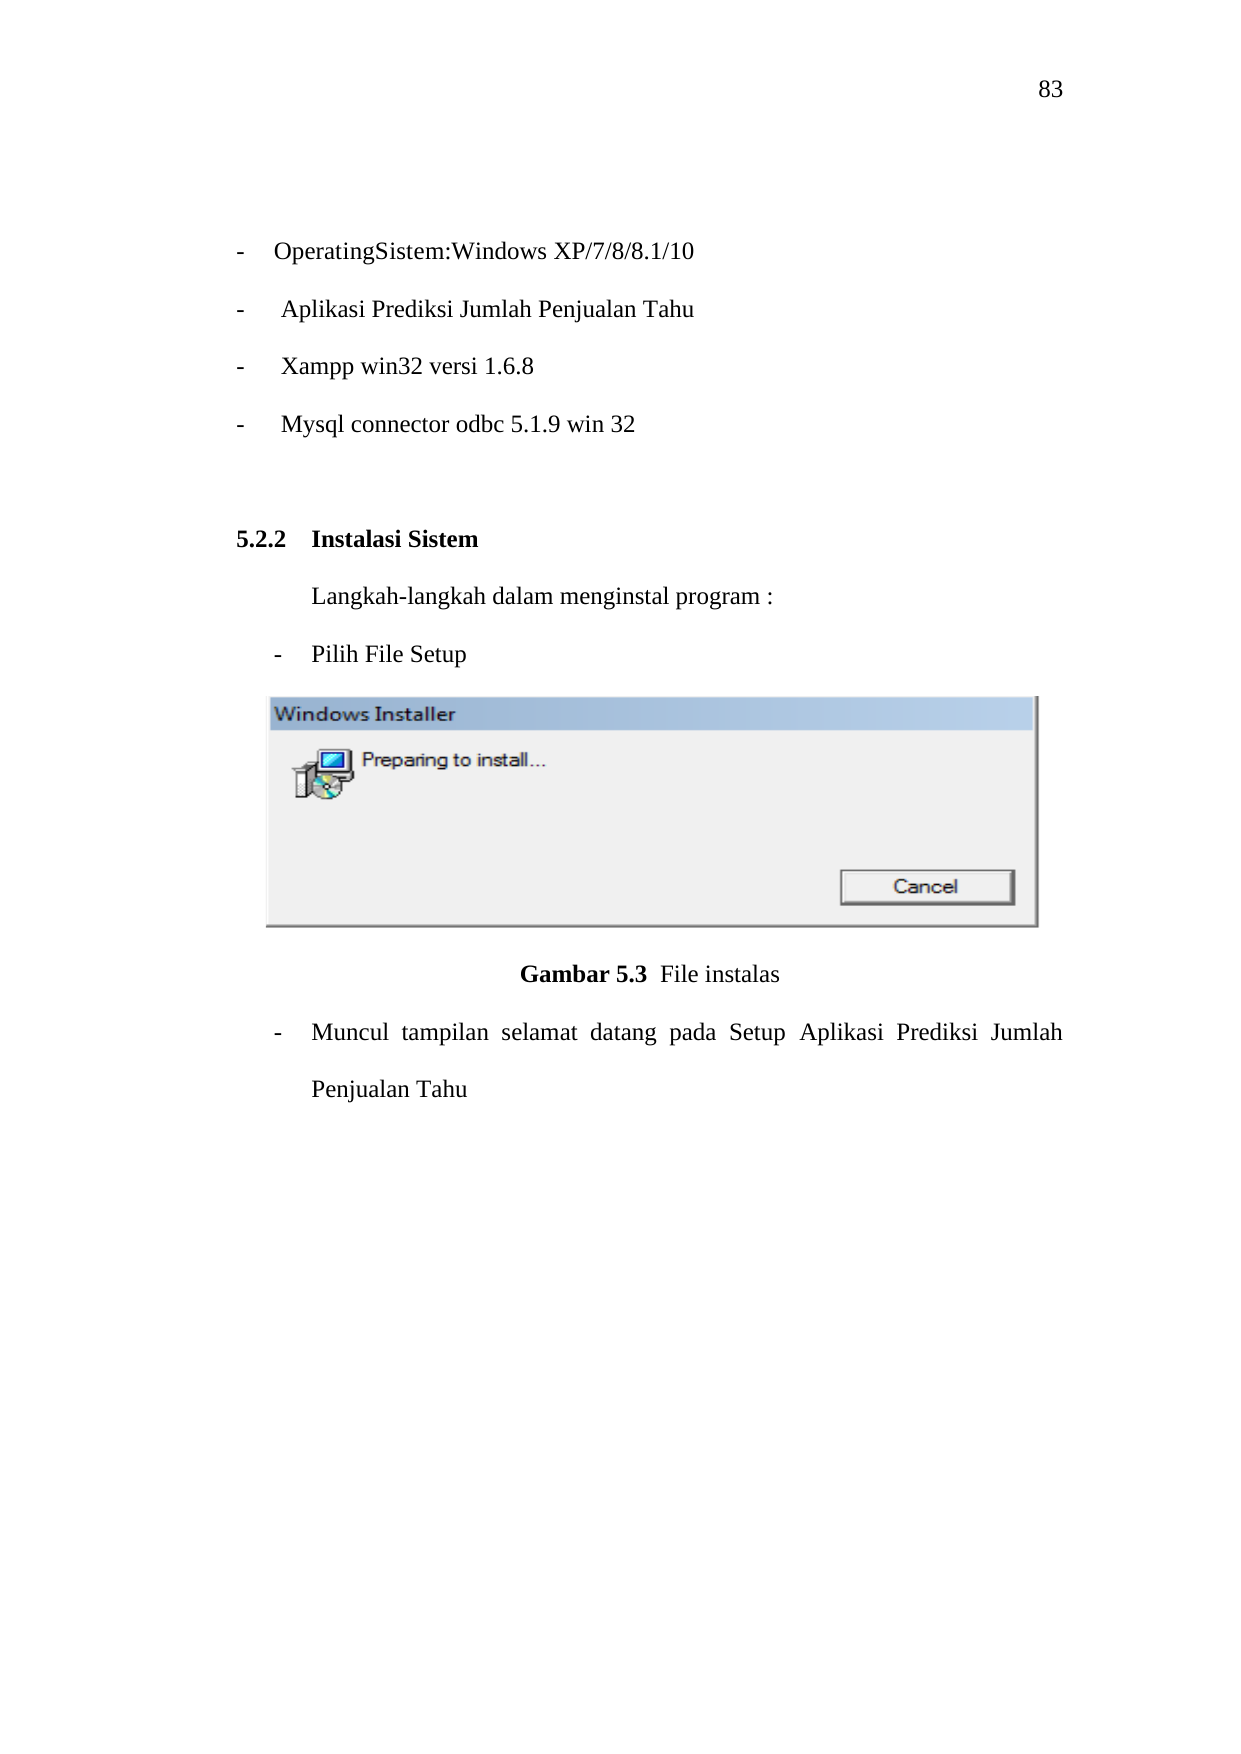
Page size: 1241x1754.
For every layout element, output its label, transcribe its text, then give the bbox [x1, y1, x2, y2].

picture [265, 696, 1043, 931]
text Langkah-langkah dalam menginstal program : [236, 581, 1063, 610]
text Gambar 5.3 File instalas [236, 959, 1063, 988]
list Aplikasi Prediksi Jumlah Penjualan Tahu [236, 294, 1063, 322]
list Pilih File Setup [274, 639, 1063, 667]
list Xampp win32 versi 1.6.8 [236, 351, 1063, 380]
list Mysql connector odbc 5.1.9 win 32 [236, 409, 1063, 437]
list Muncul tampilan selamat datang pada Setup Aplikasi Prediksi Jumlah Penjualan Tahu [274, 1017, 1063, 1103]
subtitle 5.2.2 Instalasi Sistem [236, 524, 1063, 552]
list OperatingSistem:Windows XP/7/8/8.1/10 [236, 236, 1063, 265]
